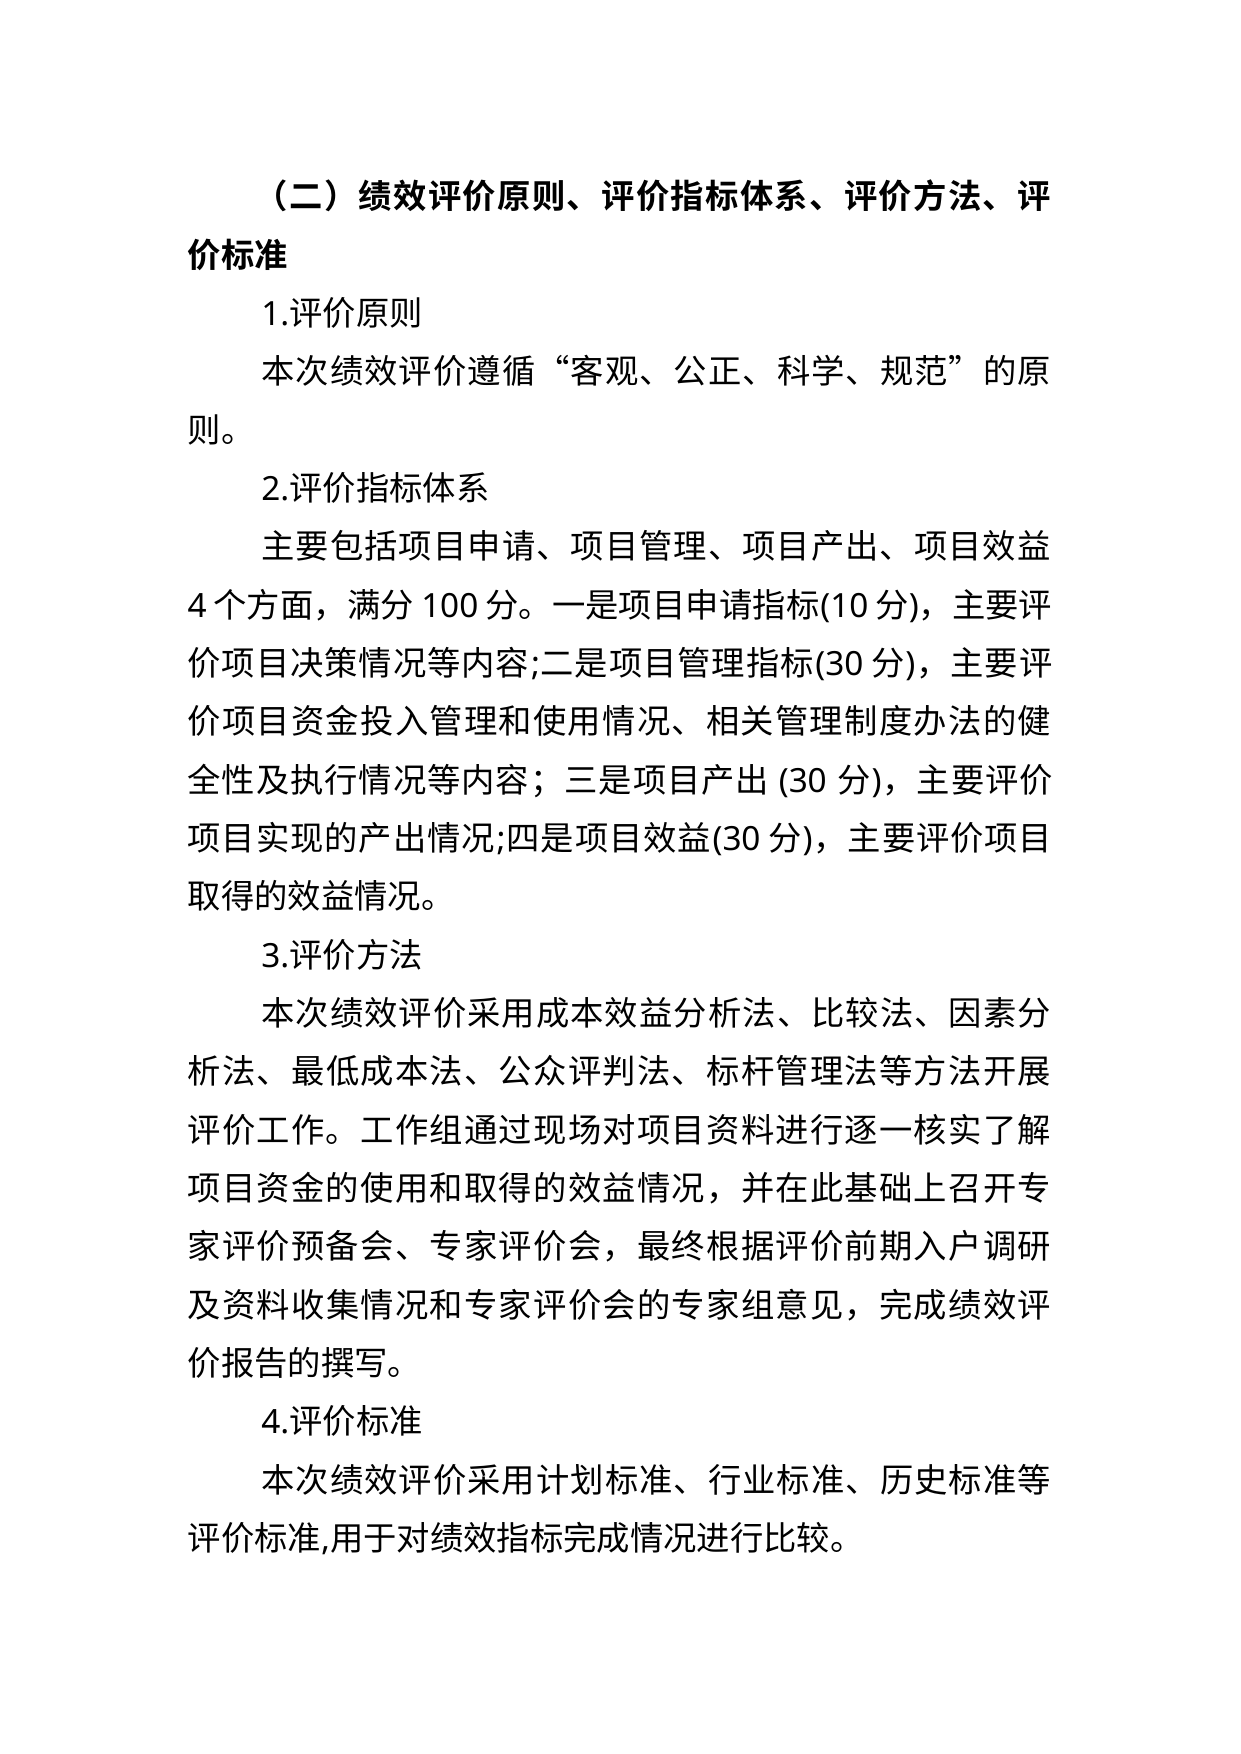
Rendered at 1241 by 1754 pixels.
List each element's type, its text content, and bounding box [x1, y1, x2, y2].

text 1.评价原则 [187, 279, 1053, 337]
text 本次绩效评价采用成本效益分析法、比较法、因素分析法、最低成本法、公众评判法、标杆管理法等方法开展评价工作。工作组通过现场对项目资料进行逐一核实了解项目资金的使用和取得的效益情况，并在此基础上召开专家评价预备会、专家评价会，最终根据评价前期入户调研及资料收集情况和专家评价会的专家组意见，完成绩效评价报告的撰写。 [187, 979, 1053, 1387]
text 本次绩效评价遵循“客观、公正、科学、规范”的原则。 [187, 337, 1053, 454]
subtitle （二）绩效评价原则、评价指标体系、评价方法、评价标准 [187, 162, 1053, 279]
text 本次绩效评价采用计划标准、行业标准、历史标准等评价标准,用于对绩效指标完成情况进行比较。 [187, 1445, 1053, 1562]
text 3.评价方法 [187, 920, 1053, 979]
text 2.评价指标体系 [187, 454, 1053, 512]
text 主要包括项目申请、项目管理、项目产出、项目效益4个方面，满分100分。一是项目申请指标(10分)，主要评价项目决策情况等内容;二是项目管理指标(30分)，主要评价项目资金投入管理和使用情况、相关管理制度办法的健全性及执行情况等内容；三是项目产出 (30 分)，主要评价项目实现的产出情况;四是项目效益(30分)，主要评价项目取得的效益情况。 [187, 512, 1053, 920]
text 4.评价标准 [187, 1387, 1053, 1445]
